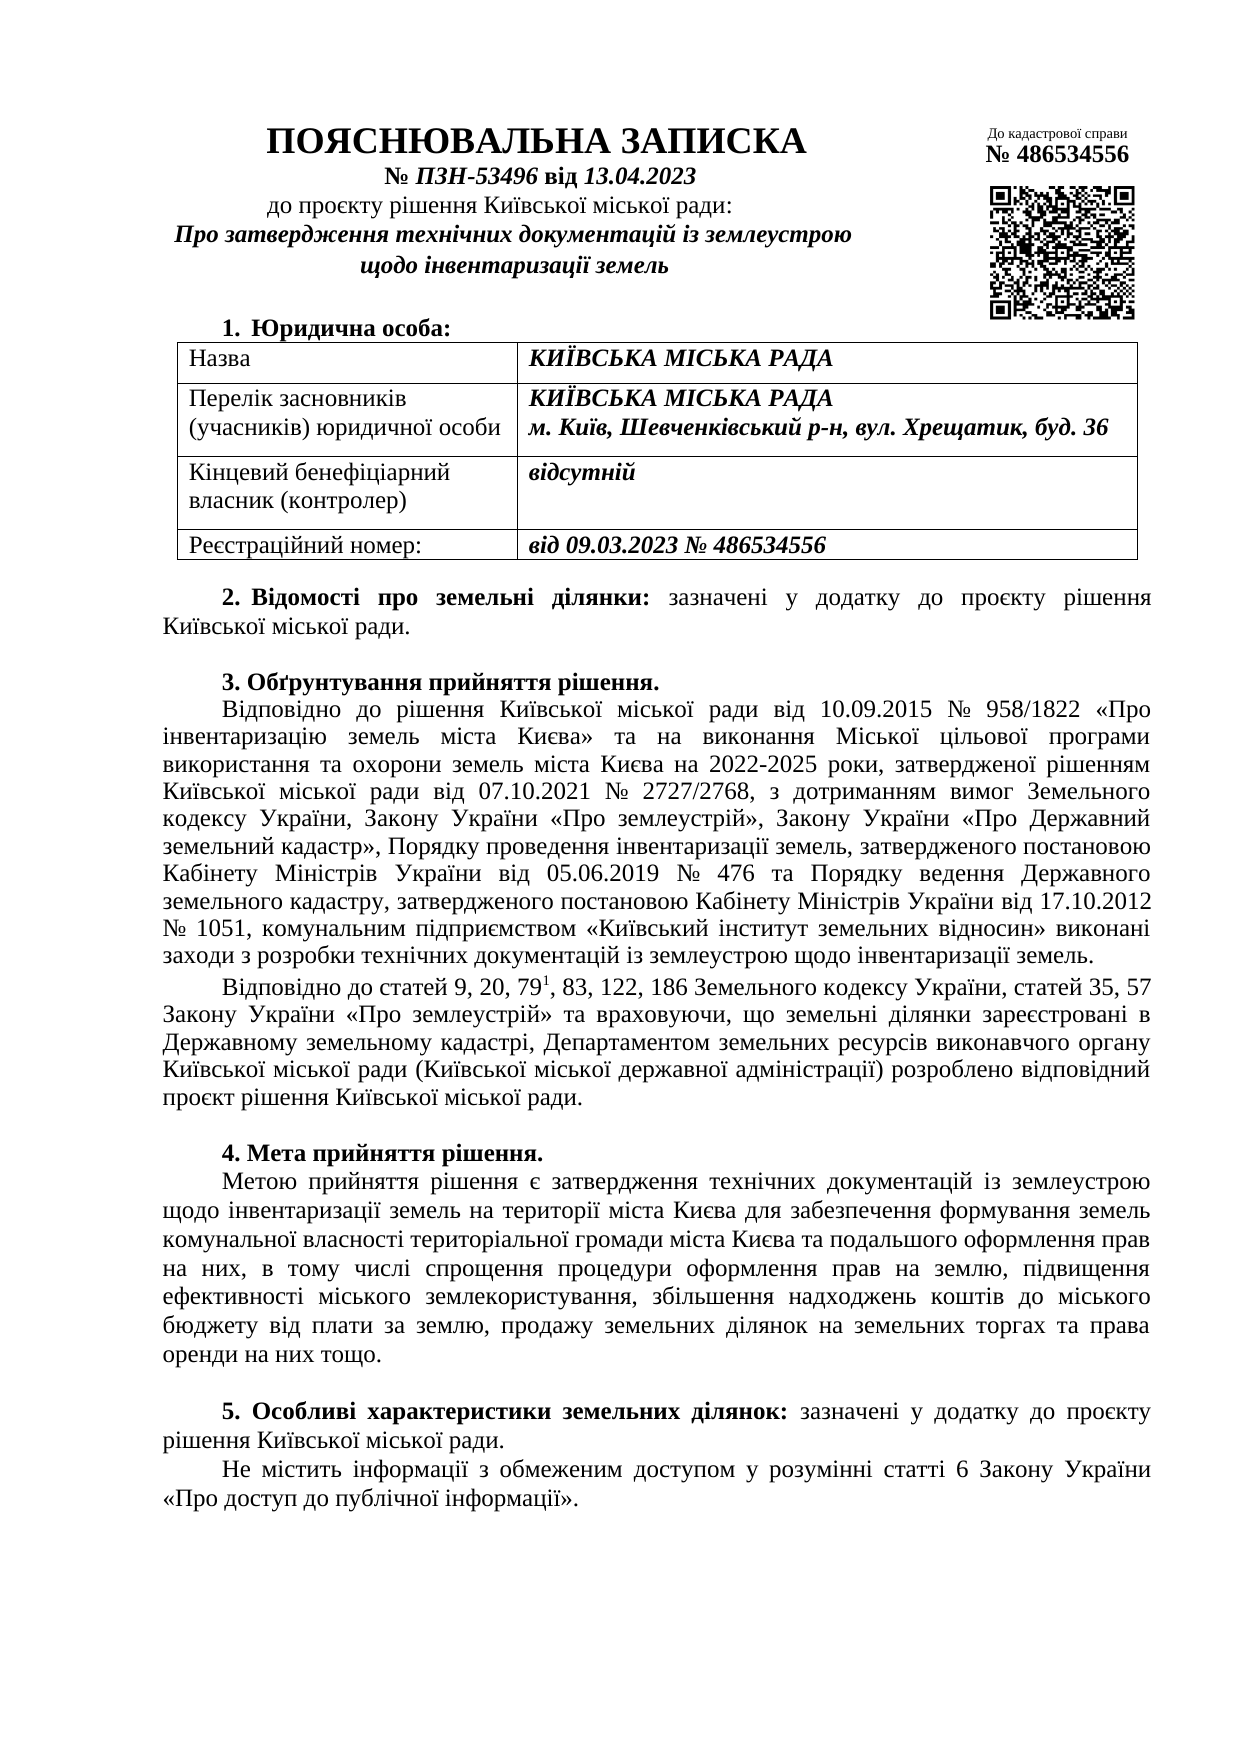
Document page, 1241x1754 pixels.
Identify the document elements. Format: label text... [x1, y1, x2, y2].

text Не містить інформації з обмеженим доступом у розумінні статті 6 Закону України «Про доступ до публічної інформації». [162, 1454, 1152, 1511]
table_header Назва [178, 343, 517, 382]
text № ПЗН-53496 від 13.04.2023 [384, 161, 1152, 190]
text 3. Обґрунтування прийняття рішення. [162, 667, 1152, 695]
table_cell КИЇВСЬКА МІСЬКА РАДА м. Київ, Шевченківський р-н, вул. Хрещатик, буд. 36 [518, 384, 1137, 456]
table_header КИЇВСЬКА МІСЬКА РАДА [518, 343, 1137, 382]
text 5. Особливі характеристики земельних ділянок: зазначені у додатку до проєкту рішення Київської міської ради. [162, 1396, 1152, 1454]
text ПОЯСНЮВАЛЬНА ЗАПИСКА [162, 118, 911, 161]
table_cell Реєстраційний номер: [178, 530, 517, 559]
text Відповідно до рішення Київської міської ради від 10.09.2015 № 958/1822 «Про інвентаризацію земель міста Києва» та на виконання Міської цільової програми використання та охорони земель міста Києва на 2022-2025 роки, затвердженої рішенням Київської міської ради від 07.10.2021 № 2727/2768, з дотриманням вимог Земельного кодексу України, Закону України «Про землеустрій», Закону України «Про Державний земельний кадастр», Порядку проведення інвентаризації земель, затвердженого постановою Кабінету Міністрів України від 05.06.2019 № 476 та Порядку ведення Державного земельного кадастру, затвердженого постановою Кабінету Міністрів України від 17.10.2012 № 1051, комунальним підприємством «Київський інститут земельних відносин» виконані заходи з розробки технічних документацій із землеустрою щодо інвентаризації земель. [162, 695, 1152, 969]
text Метою прийняття рішення є затвердження технічних документацій із землеустрою щодо інвентаризації земель на території міста Києва для забезпечення формування земель комунальної власності територіальної громади міста Києва та подальшого оформлення прав на них, в тому числі спрощення процедури оформлення прав на землю, підвищення ефективності міського землекористування, збільшення надходжень коштів до міського бюджету від плати за землю, продажу земельних ділянок на земельних торгах та права оренди на них тощо. [162, 1166, 1152, 1368]
picture [978, 190, 1146, 313]
table_cell Кінцевий бенефіціарний власник (контролер) [178, 457, 517, 529]
table_cell Перелік засновників (учасників) юридичної особи [178, 384, 517, 456]
table_cell відсутній [518, 457, 1137, 529]
text Відповідно до статей 9, 20, 791, 83, 122, 186 Земельного кодексу України, статей 35, 57 Закону України «Про землеустрій» та враховуючи, що земельні ділянки зареєстровані в Державному земельному кадастрі, Департаментом земельних ресурсів виконавчого органу Київської міської ради (Київської міської державної адміністрації) розроблено відповідний проєкт рішення Київської міської ради. [162, 973, 1152, 1110]
list Відомості про земельні ділянки: зазначені у додатку до проєкту рішення Київської міської ради. [162, 582, 1152, 639]
table_cell від 09.03.2023 № 486534556 [518, 530, 1137, 559]
text 4. Мета прийняття рішення. [162, 1138, 1152, 1166]
text до проєкту рішення Київської міської ради: [251, 190, 748, 219]
text Про затвердження технічних документацій із землеустрою щодо інвентаризації земель [162, 219, 866, 279]
list Юридична особа: [162, 313, 1152, 342]
